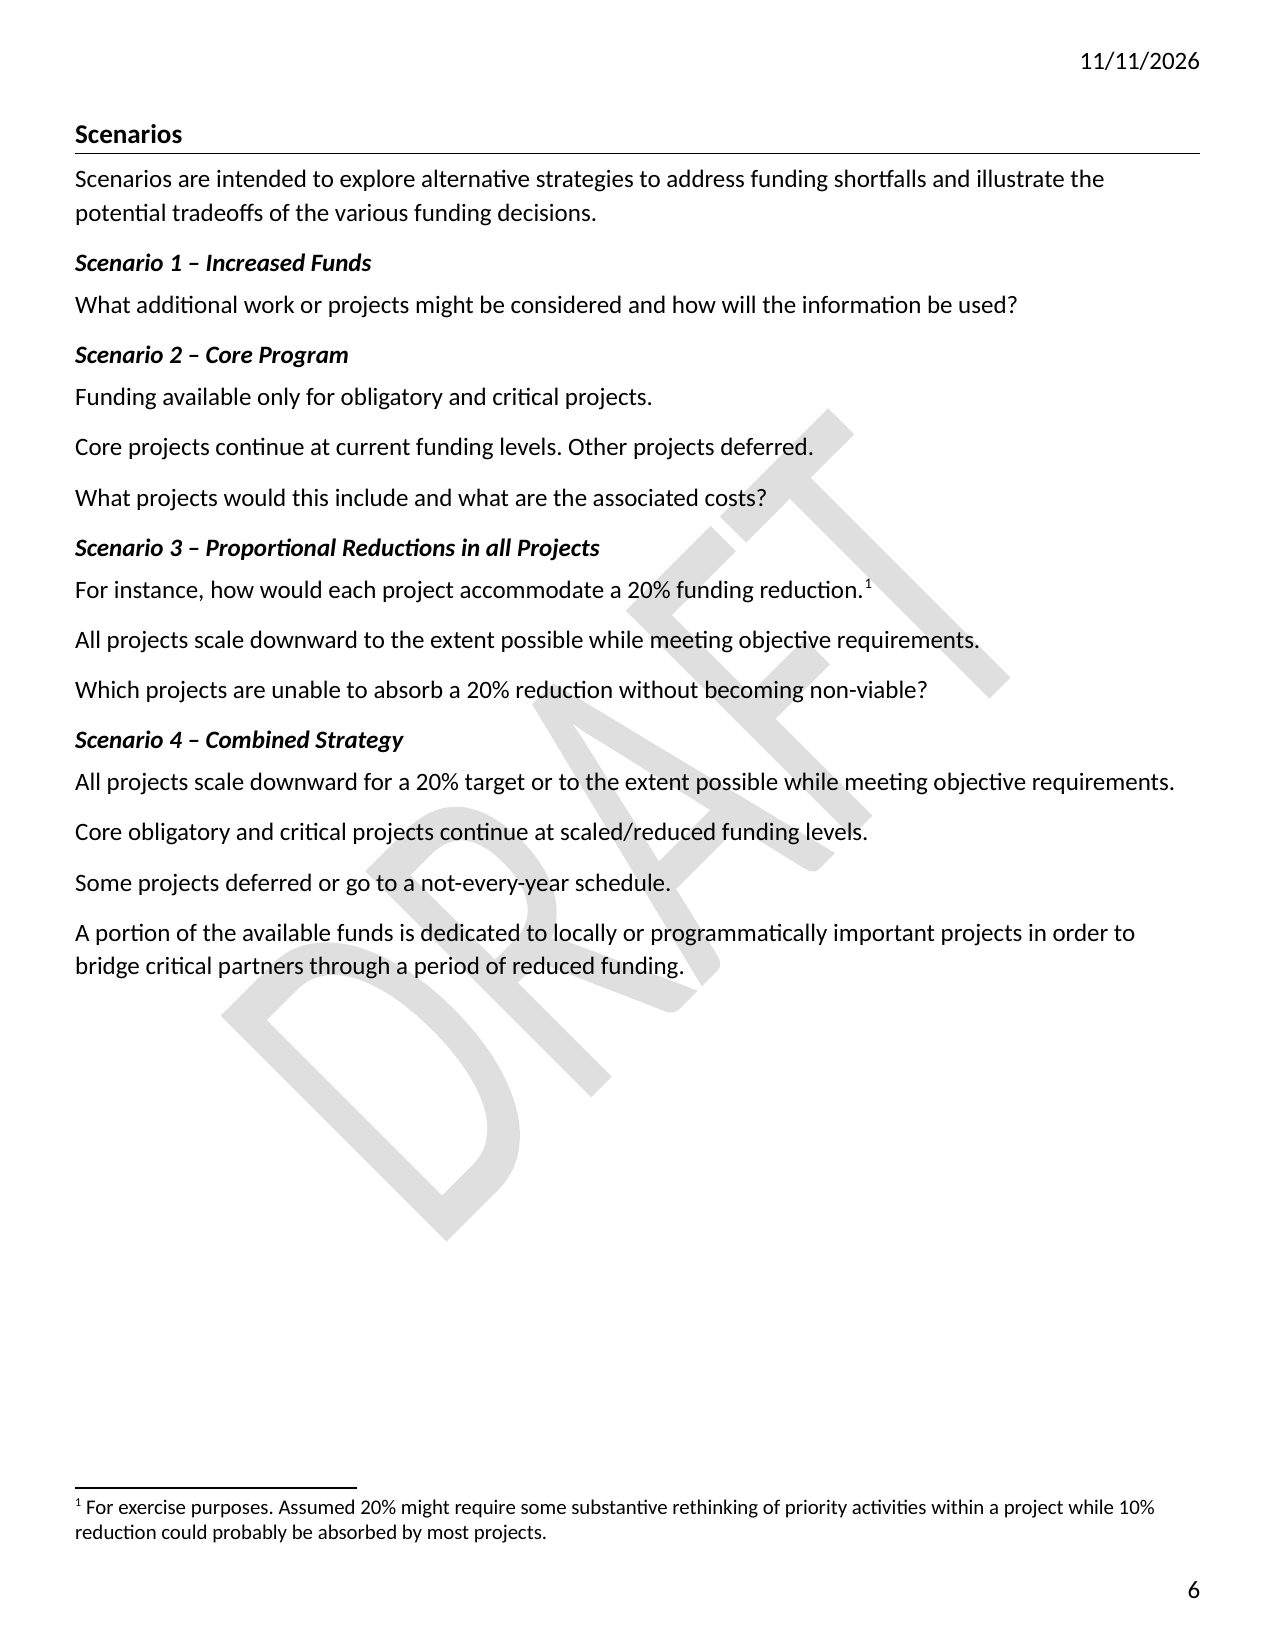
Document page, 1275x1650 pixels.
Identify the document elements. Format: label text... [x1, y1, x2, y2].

text Some projects deferred or go to a not-every-year schedule. [75, 867, 1200, 897]
text Core projects continue at current funding levels. Other projects deferred. [75, 432, 1200, 462]
text All projects scale downward to the extent possible while meeting objective requirements. [75, 624, 1200, 654]
subtitle Scenarios [75, 117, 1200, 153]
text What additional work or projects might be considered and how will the information be used? [75, 289, 1200, 320]
text Funding available only for obligatory and critical projects. [75, 381, 1200, 412]
subtitle Scenario 3 – Proportional Reductions in all Projects [75, 532, 1200, 562]
text A portion of the available funds is dedicated to locally or programmatically important projects in order to bridge critical partners through a period of reduced funding. [75, 917, 1200, 981]
text Scenarios are intended to explore alternative strategies to address funding shortfalls and illustrate the potential tradeoffs of the various funding decisions. [75, 164, 1200, 228]
subtitle Scenario 4 – Combined Strategy [75, 724, 1200, 755]
subtitle Scenario 2 – Core Program [75, 339, 1200, 370]
text Which projects are unable to absorb a 20% reduction without becoming non-viable? [75, 674, 1200, 705]
text What projects would this include and what are the associated costs? [75, 482, 1200, 512]
text Core obligatory and critical projects continue at scaled/reduced funding levels. [75, 817, 1200, 847]
text All projects scale downward for a 20% target or to the extent possible while meeting objective requirements. [75, 766, 1200, 797]
text For instance, how would each project accommodate a 20% funding reduction. [75, 574, 1200, 604]
subtitle Scenario 1 – Increased Funds [75, 247, 1200, 278]
